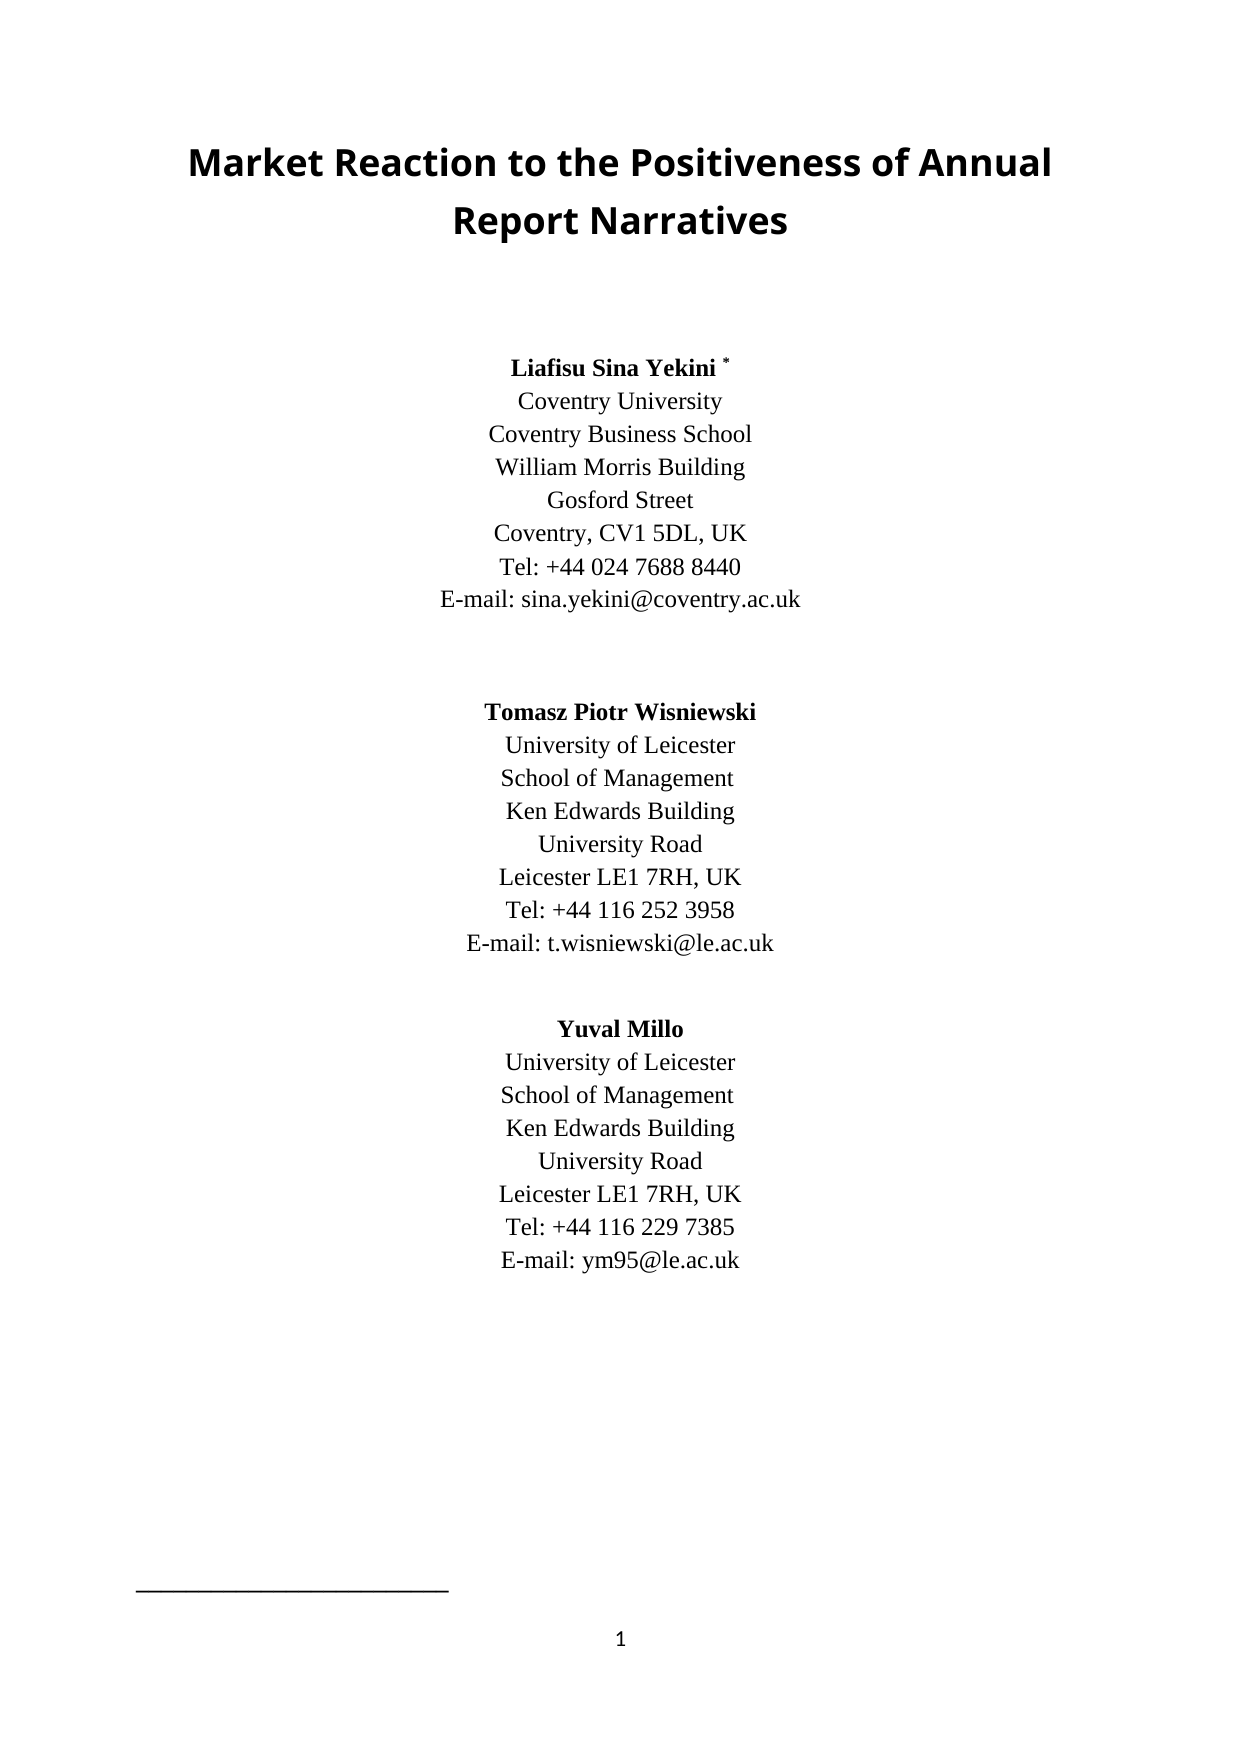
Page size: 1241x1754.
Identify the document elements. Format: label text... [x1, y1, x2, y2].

text E-mail: sina.yekini@coventry.ac.uk [136, 584, 1104, 613]
text Yuval Millo [136, 1014, 1104, 1043]
text Tel: +44 024 7688 8440 [136, 552, 1104, 580]
text Coventry University [136, 386, 1104, 415]
text Coventry Business School [136, 419, 1104, 448]
text Tomasz Piotr Wisniewski University of Leicester School of Management Ken Edwards Building University Road Leicester LE1 7RH, UK Tel: +44 116 252 3958 E-mail: t.wisniewski@le.ac.uk [136, 697, 1104, 989]
text Market Reaction to the Positiveness of Annual Report Narratives [136, 136, 1104, 246]
text Gosford Street [136, 486, 1104, 514]
text E-mail: ym95@le.ac.uk [136, 1245, 1104, 1274]
text Coventry, CV1 5DL, UK [136, 518, 1104, 547]
text _________________________ [136, 1566, 1104, 1594]
text Liafisu Sina Yekini * [136, 353, 1104, 382]
text University of Leicester School of Management Ken Edwards Building University Road Leicester LE1 7RH, UK Tel: +44 116 229 7385 [136, 1047, 1104, 1241]
text William Morris Building [136, 452, 1104, 481]
